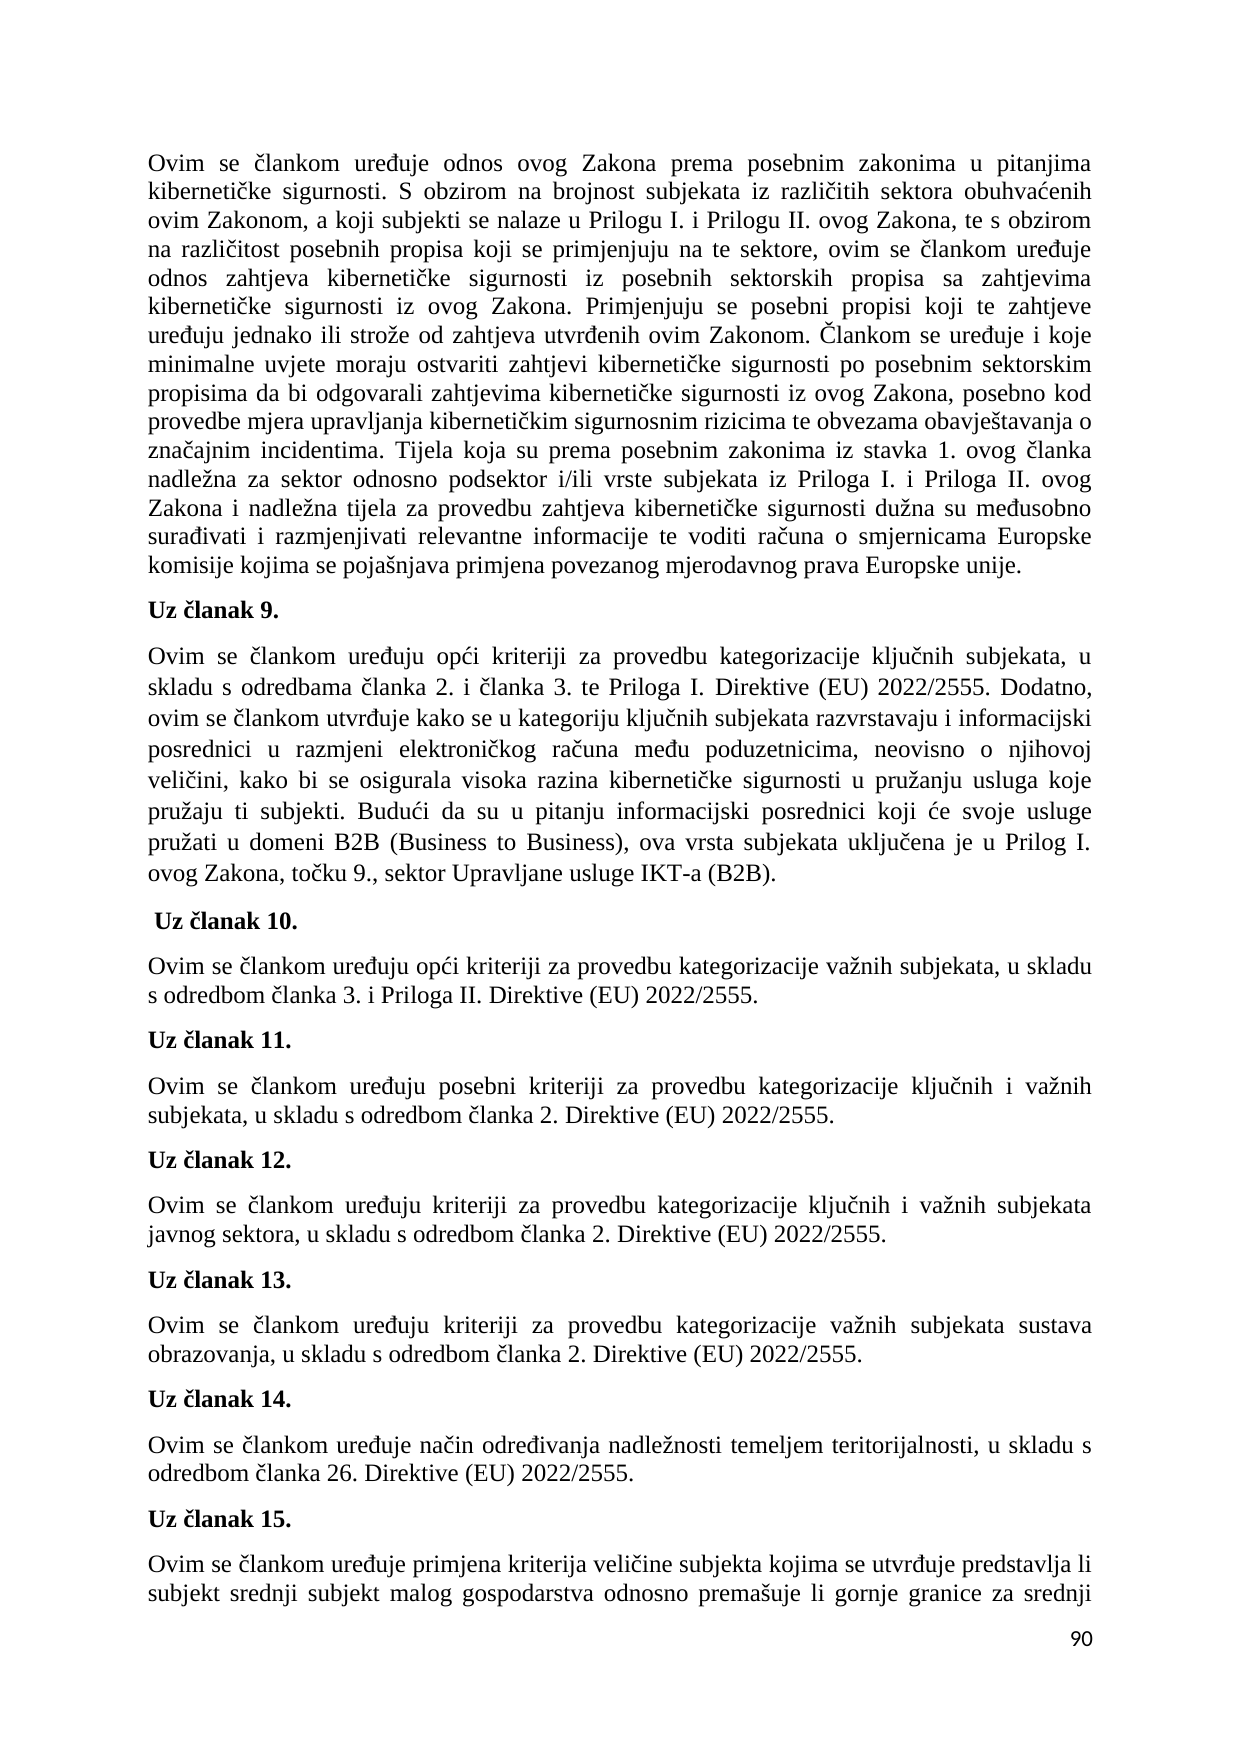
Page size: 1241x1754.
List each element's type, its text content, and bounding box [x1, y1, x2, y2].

text Uz članak 13. [148, 1265, 1093, 1293]
text Uz članak 10. [148, 906, 1093, 935]
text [148, 1549, 1093, 1607]
text Ovim se člankom uređuju opći kriteriji za provedbu kategorizacije ključnih subjekata, u skladu s odredbama članka 2. i članka 3. te Priloga I. Direktive (EU) 2022/2555. Dodatno, ovim se člankom utvrđuje kako se u kategoriju ključnih subjekata razvrstavaju i informacijski posrednici u razmjeni elektroničkog računa među poduzetnicima, neovisno o njihovoj veličini, kako bi se osigurala visoka razina kibernetičke sigurnosti u pružanju usluga koje pružaju ti subjekti. Budući da su u pitanju informacijski posrednici koji će svoje usluge pružati u domeni B2B (Business to Business), ova vrsta subjekata uključena je u Prilog I. ovog Zakona, točku 9., sektor Upravljane usluge IKT-a (B2B). [148, 641, 1093, 887]
text Ovim se člankom uređuju kriteriji za provedbu kategorizacije važnih subjekata sustava obrazovanja, u skladu s odredbom članka 2. Direktive (EU) 2022/2555. [148, 1310, 1093, 1368]
text Ovim se člankom uređuju kriteriji za provedbu kategorizacije ključnih i važnih subjekata javnog sektora, u skladu s odredbom članka 2. Direktive (EU) 2022/2555. [148, 1191, 1093, 1248]
text Ovim se člankom uređuje odnos ovog Zakona prema posebnim zakonima u pitanjima kibernetičke sigurnosti. S obzirom na brojnost subjekata iz različitih sektora obuhvaćenih ovim Zakonom, a koji subjekti se nalaze u Prilogu I. i Prilogu II. ovog Zakona, te s obzirom na različitost posebnih propisa koji se primjenjuju na te sektore, ovim se člankom uređuje odnos zahtjeva kibernetičke sigurnosti iz posebnih sektorskih propisa sa zahtjevima kibernetičke sigurnosti iz ovog Zakona. Primjenjuju se posebni propisi koji te zahtjeve uređuju jednako ili strože od zahtjeva utvrđenih ovim Zakonom. Člankom se uređuje i koje minimalne uvjete moraju ostvariti zahtjevi kibernetičke sigurnosti po posebnim sektorskim propisima da bi odgovarali zahtjevima kibernetičke sigurnosti iz ovog Zakona, posebno kod provedbe mjera upravljanja kibernetičkim sigurnosnim rizicima te obvezama obavještavanja o značajnim incidentima. Tijela koja su prema posebnim zakonima iz stavka 1. ovog članka nadležna za sektor odnosno podsektor i/ili vrste subjekata iz Priloga I. i Priloga II. ovog Zakona i nadležna tijela za provedbu zahtjeva kibernetičke sigurnosti dužna su međusobno surađivati i razmjenjivati relevantne informacije te voditi računa o smjernicama Europske komisije kojima se pojašnjava primjena povezanog mjerodavnog prava Europske unije. [148, 148, 1093, 579]
text Uz članak 9. [148, 596, 1093, 624]
text Ovim se člankom uređuju posebni kriteriji za provedbu kategorizacije ključnih i važnih subjekata, u skladu s odredbom članka 2. Direktive (EU) 2022/2555. [148, 1071, 1093, 1128]
text Uz članak 11. [148, 1026, 1093, 1054]
text Ovim se člankom uređuje način određivanja nadležnosti temeljem teritorijalnosti, u skladu s odredbom članka 26. Direktive (EU) 2022/2555. [148, 1430, 1093, 1487]
text Uz članak 12. [148, 1145, 1093, 1174]
text Uz članak 14. [148, 1384, 1093, 1413]
text Uz članak 15. [148, 1504, 1093, 1533]
text Ovim se člankom uređuju opći kriteriji za provedbu kategorizacije važnih subjekata, u skladu s odredbom članka 3. i Priloga II. Direktive (EU) 2022/2555. [148, 951, 1093, 1009]
